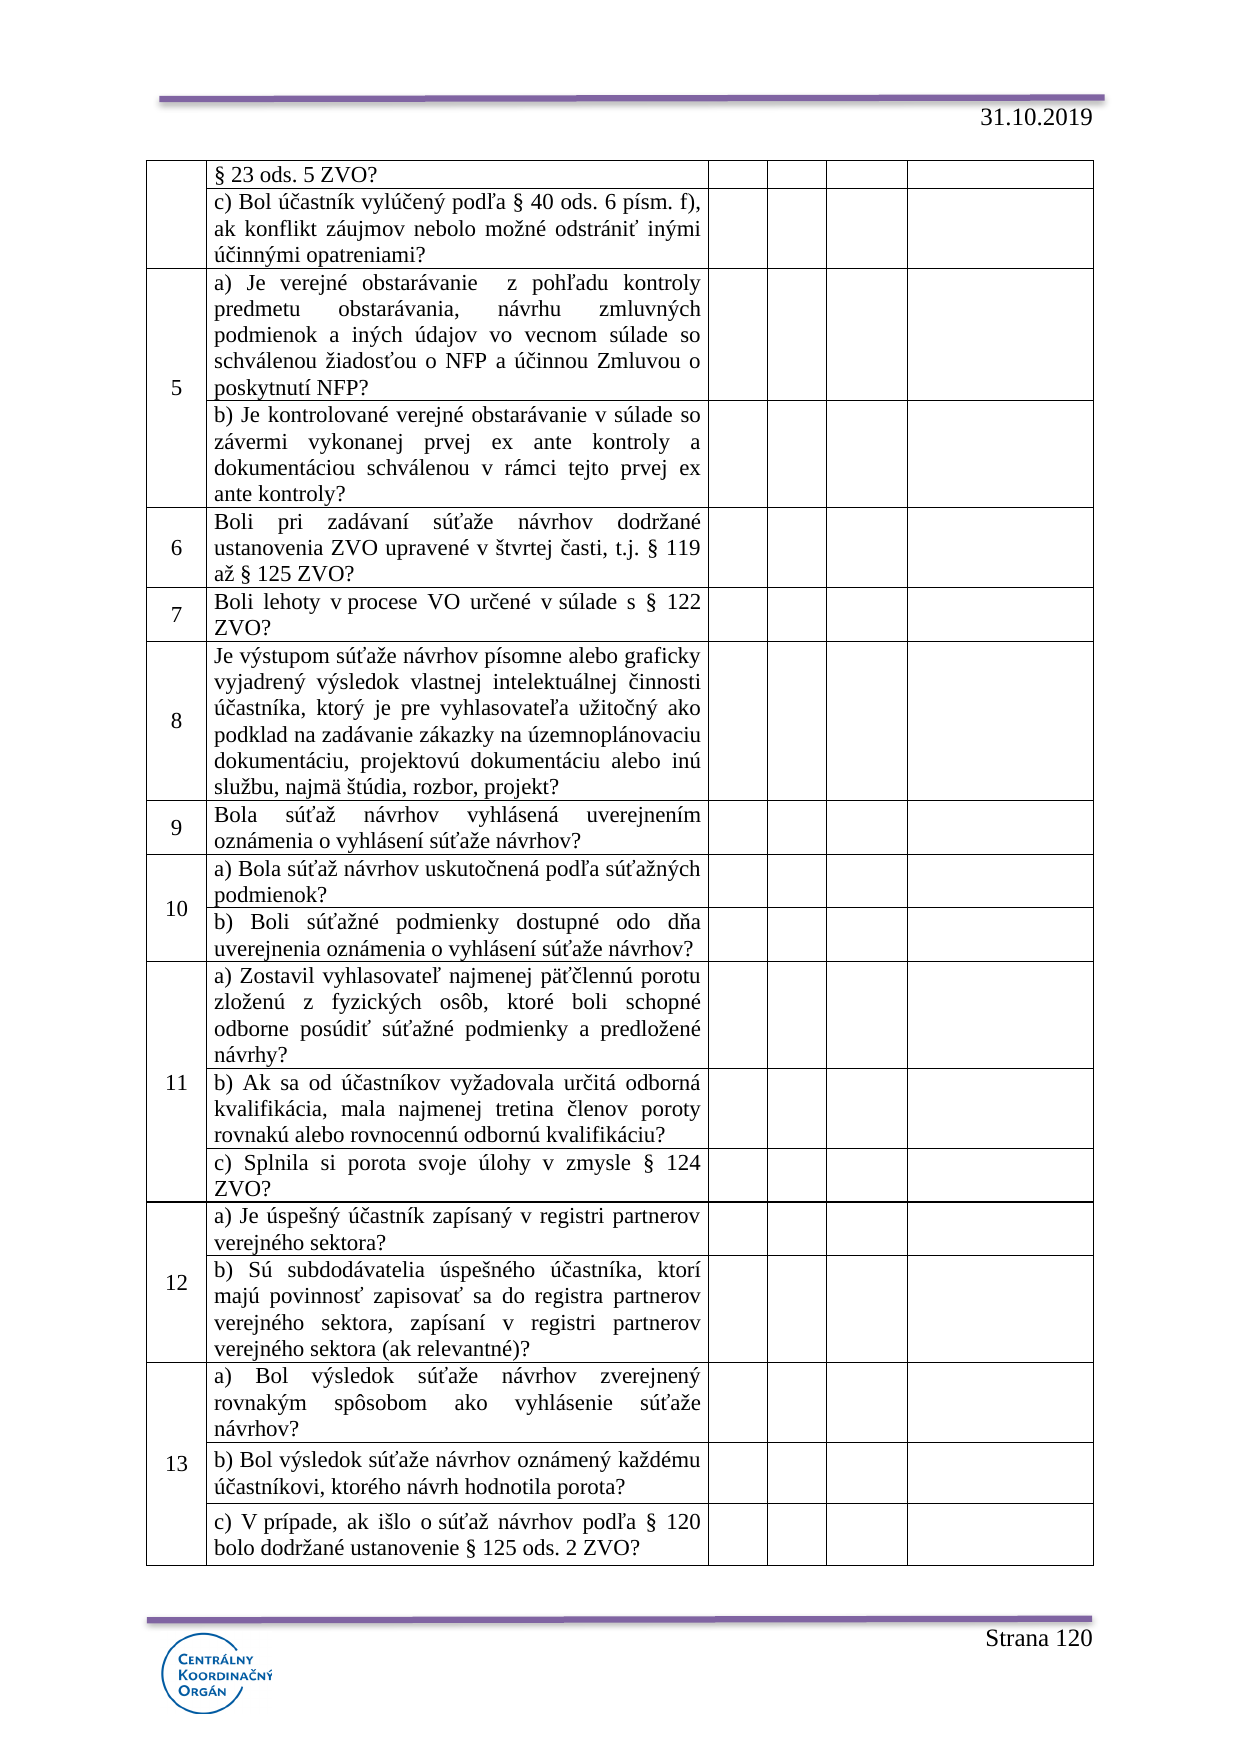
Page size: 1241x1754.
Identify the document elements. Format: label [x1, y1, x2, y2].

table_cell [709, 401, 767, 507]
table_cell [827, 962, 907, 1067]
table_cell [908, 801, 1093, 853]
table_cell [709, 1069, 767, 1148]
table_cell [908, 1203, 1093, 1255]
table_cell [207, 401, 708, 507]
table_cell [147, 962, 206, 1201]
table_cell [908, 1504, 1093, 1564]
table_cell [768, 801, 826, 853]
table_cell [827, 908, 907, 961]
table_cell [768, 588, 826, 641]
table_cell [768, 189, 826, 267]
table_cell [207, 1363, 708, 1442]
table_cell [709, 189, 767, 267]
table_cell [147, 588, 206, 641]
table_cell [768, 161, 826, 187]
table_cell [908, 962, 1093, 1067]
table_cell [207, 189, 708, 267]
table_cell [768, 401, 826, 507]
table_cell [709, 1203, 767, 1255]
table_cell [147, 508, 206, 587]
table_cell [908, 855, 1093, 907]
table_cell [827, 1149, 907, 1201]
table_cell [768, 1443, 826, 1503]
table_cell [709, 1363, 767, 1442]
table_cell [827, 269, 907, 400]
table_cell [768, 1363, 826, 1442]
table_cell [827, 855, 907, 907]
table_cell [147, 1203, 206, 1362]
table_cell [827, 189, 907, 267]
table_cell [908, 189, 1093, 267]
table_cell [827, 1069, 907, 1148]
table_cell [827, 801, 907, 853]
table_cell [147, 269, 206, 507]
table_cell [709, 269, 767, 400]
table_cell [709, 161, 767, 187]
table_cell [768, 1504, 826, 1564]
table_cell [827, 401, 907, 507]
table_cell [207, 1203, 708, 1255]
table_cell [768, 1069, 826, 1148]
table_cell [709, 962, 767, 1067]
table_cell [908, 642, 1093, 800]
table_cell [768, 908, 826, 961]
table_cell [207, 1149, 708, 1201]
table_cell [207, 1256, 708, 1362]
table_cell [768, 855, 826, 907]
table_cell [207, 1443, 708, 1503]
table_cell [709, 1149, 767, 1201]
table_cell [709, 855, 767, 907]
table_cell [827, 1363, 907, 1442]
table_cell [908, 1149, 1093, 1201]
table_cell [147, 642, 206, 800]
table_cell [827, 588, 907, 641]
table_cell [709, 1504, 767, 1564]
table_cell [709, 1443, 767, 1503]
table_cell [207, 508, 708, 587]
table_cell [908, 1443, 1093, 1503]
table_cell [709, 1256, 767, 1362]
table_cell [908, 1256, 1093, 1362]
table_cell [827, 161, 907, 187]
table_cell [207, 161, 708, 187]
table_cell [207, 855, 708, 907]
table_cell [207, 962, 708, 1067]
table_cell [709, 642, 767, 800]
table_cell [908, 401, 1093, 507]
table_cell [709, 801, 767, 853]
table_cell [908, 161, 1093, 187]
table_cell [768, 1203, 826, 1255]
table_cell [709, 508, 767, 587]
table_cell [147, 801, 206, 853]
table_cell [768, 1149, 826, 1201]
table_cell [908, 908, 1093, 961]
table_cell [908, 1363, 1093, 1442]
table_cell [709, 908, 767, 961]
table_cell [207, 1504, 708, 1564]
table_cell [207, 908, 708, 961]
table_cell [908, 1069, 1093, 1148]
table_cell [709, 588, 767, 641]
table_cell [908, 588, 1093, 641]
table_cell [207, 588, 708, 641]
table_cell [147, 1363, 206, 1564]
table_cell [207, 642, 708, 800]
picture [159, 1631, 272, 1713]
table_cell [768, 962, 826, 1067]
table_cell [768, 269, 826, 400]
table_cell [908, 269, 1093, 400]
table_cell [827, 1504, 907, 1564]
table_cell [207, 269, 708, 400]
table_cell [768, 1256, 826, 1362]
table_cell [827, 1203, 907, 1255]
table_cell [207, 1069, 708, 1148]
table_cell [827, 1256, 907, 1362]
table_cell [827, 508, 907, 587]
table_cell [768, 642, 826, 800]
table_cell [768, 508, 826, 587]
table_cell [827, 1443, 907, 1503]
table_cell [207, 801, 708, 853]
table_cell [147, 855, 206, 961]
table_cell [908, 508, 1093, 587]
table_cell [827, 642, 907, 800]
